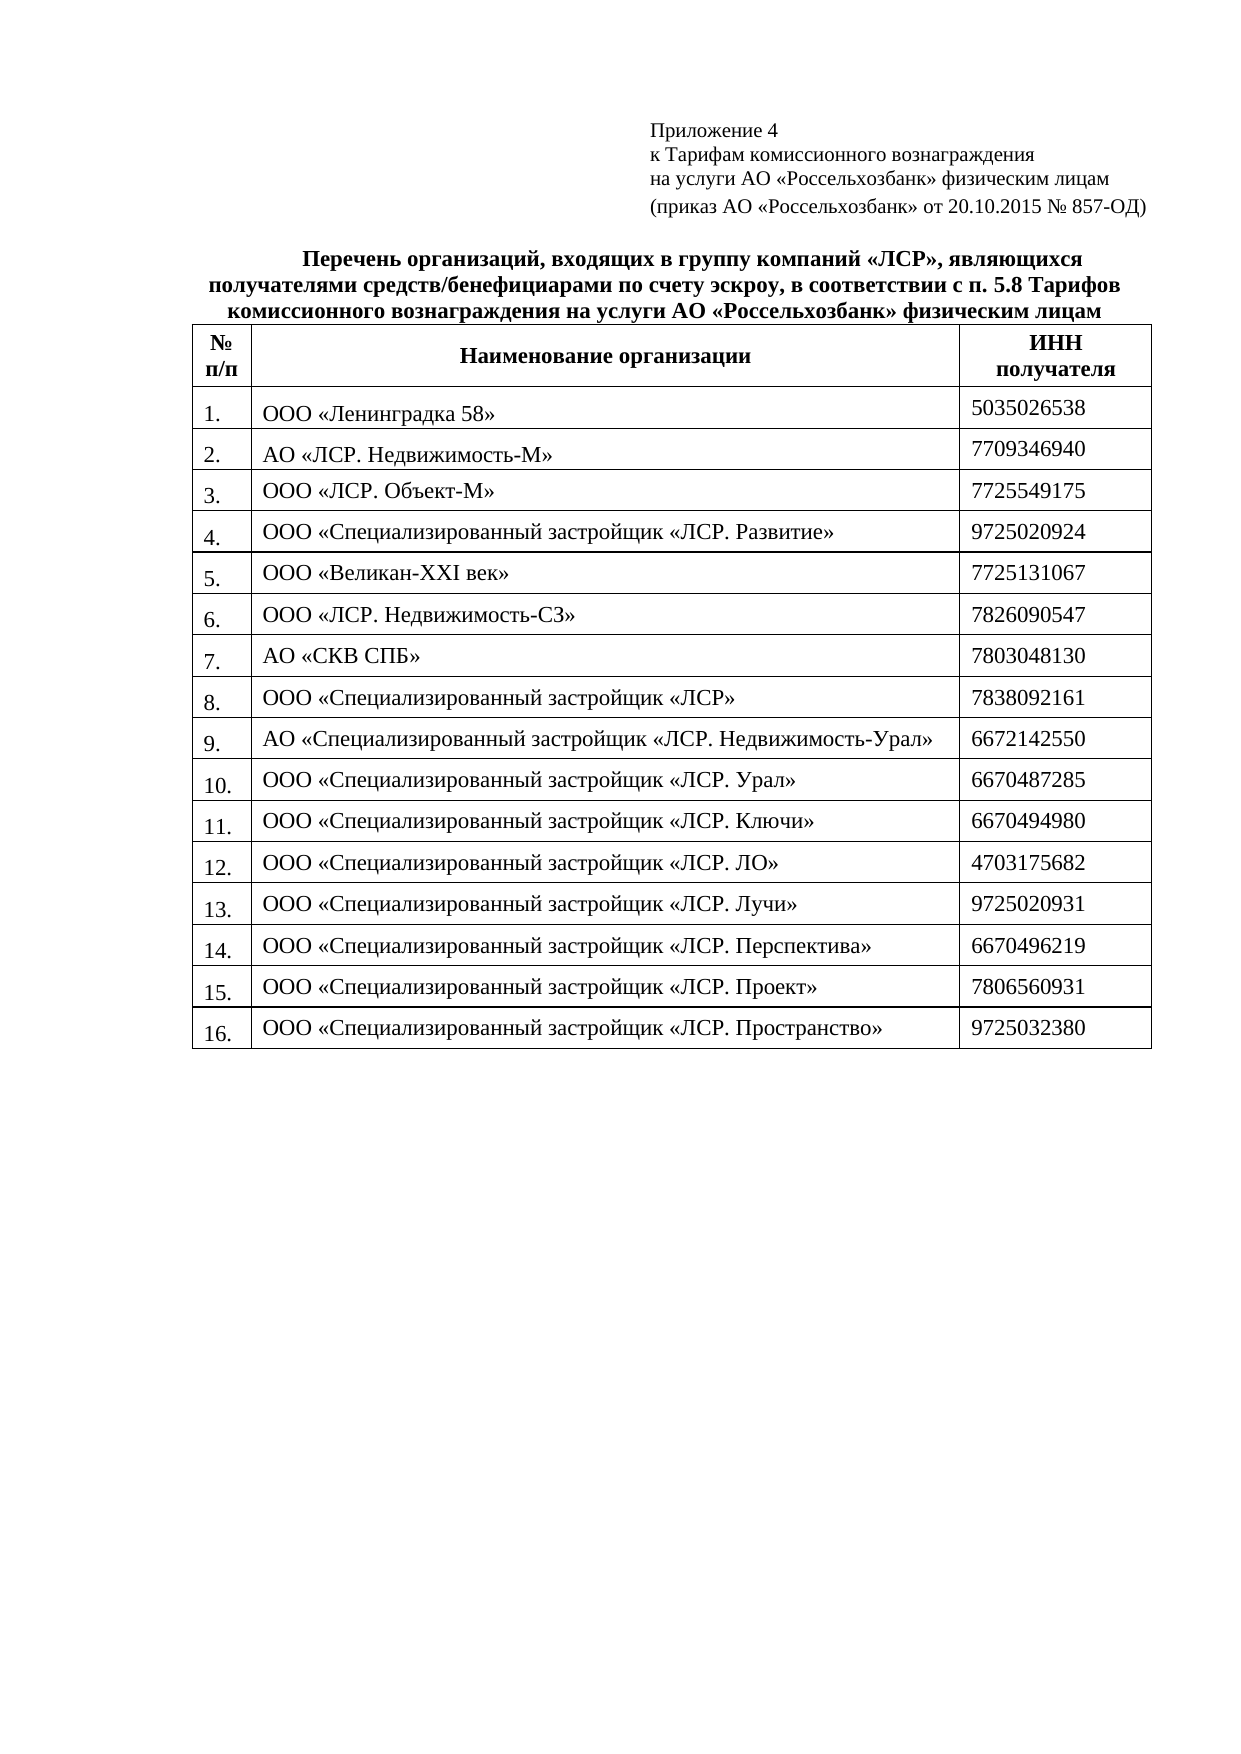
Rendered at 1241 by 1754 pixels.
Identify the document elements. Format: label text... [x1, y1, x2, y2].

table_cell 13. [193, 883, 251, 924]
table_cell 6. [193, 594, 251, 634]
table_cell 4. [193, 511, 251, 551]
table_cell 7838092161 [960, 677, 1151, 717]
table_cell 8. [193, 677, 251, 717]
text (приказ АО «Россельхозбанк» от 20.10.2015 № 857-ОД) [650, 194, 1152, 218]
table_cell 7725131067 [960, 553, 1151, 593]
table_cell 9. [193, 718, 251, 758]
table_cell 9725020924 [960, 511, 1151, 551]
table_cell 6670487285 [960, 759, 1151, 799]
table_cell 14. [193, 925, 251, 965]
table_cell ООО «Специализированный застройщик «ЛСР. Урал» [252, 759, 959, 799]
table_cell 16. [193, 1008, 251, 1048]
table_cell 11. [193, 801, 251, 841]
table_cell 7709346940 [960, 429, 1151, 469]
table_cell 1. [193, 387, 251, 427]
table_cell ООО «Специализированный застройщик «ЛСР. Проект» [252, 966, 959, 1006]
table_header ИНН получателя [960, 325, 1151, 386]
table_cell АО «ЛСР. Недвижимость-М» [252, 429, 959, 469]
table_cell 10. [193, 759, 251, 799]
table_cell ООО «Специализированный застройщик «ЛСР. Пространство» [252, 1008, 959, 1048]
table_cell АО «Специализированный застройщик «ЛСР. Недвижимость-Урал» [252, 718, 959, 758]
table_cell 3. [193, 470, 251, 510]
table_cell 4703175682 [960, 842, 1151, 882]
table_header № п/п [193, 325, 251, 386]
table_cell ООО «ЛСР. Объект-М» [252, 470, 959, 510]
table_cell ООО «Специализированный застройщик «ЛСР. ЛО» [252, 842, 959, 882]
table_cell 7803048130 [960, 635, 1151, 676]
table_cell ООО «ЛСР. Недвижимость-СЗ» [252, 594, 959, 634]
table_cell ООО «Ленинградка 58» [252, 387, 959, 427]
table_cell 7725549175 [960, 470, 1151, 510]
table_cell 6672142550 [960, 718, 1151, 758]
table_cell 7. [193, 635, 251, 676]
table_cell 2. [193, 429, 251, 469]
text Перечень организаций, входящих в группу компаний «ЛСР», являющихся получателями средств/бенефициарами по счету эскроу, в соответствии с п. 5.8 Тарифов комиссионного вознаграждения на услуги АО «Россельхозбанк» физическим лицам [177, 245, 1152, 324]
table_cell 7826090547 [960, 594, 1151, 634]
text на услуги АО «Россельхозбанк» физическим лицам [650, 166, 1152, 190]
table_cell ООО «Специализированный застройщик «ЛСР. Развитие» [252, 511, 959, 551]
table_cell ООО «Специализированный застройщик «ЛСР» [252, 677, 959, 717]
table_cell 12. [193, 842, 251, 882]
table_cell 5. [193, 553, 251, 593]
table_cell 9725032380 [960, 1008, 1151, 1048]
table_cell ООО «Великан-XXI век» [252, 553, 959, 593]
table_cell 5035026538 [960, 387, 1151, 427]
table_cell 7806560931 [960, 966, 1151, 1006]
table_cell ООО «Специализированный застройщик «ЛСР. Лучи» [252, 883, 959, 924]
table_cell АО «СКВ СПБ» [252, 635, 959, 676]
text Приложение 4 [650, 118, 1152, 142]
table_cell 6670494980 [960, 801, 1151, 841]
table_cell 6670496219 [960, 925, 1151, 965]
table_header Наименование организации [252, 325, 959, 386]
text к Тарифам комиссионного вознаграждения [650, 142, 1152, 166]
table_cell 15. [193, 966, 251, 1006]
table_cell ООО «Специализированный застройщик «ЛСР. Перспектива» [252, 925, 959, 965]
table_cell 9725020931 [960, 883, 1151, 924]
table_cell ООО «Специализированный застройщик «ЛСР. Ключи» [252, 801, 959, 841]
